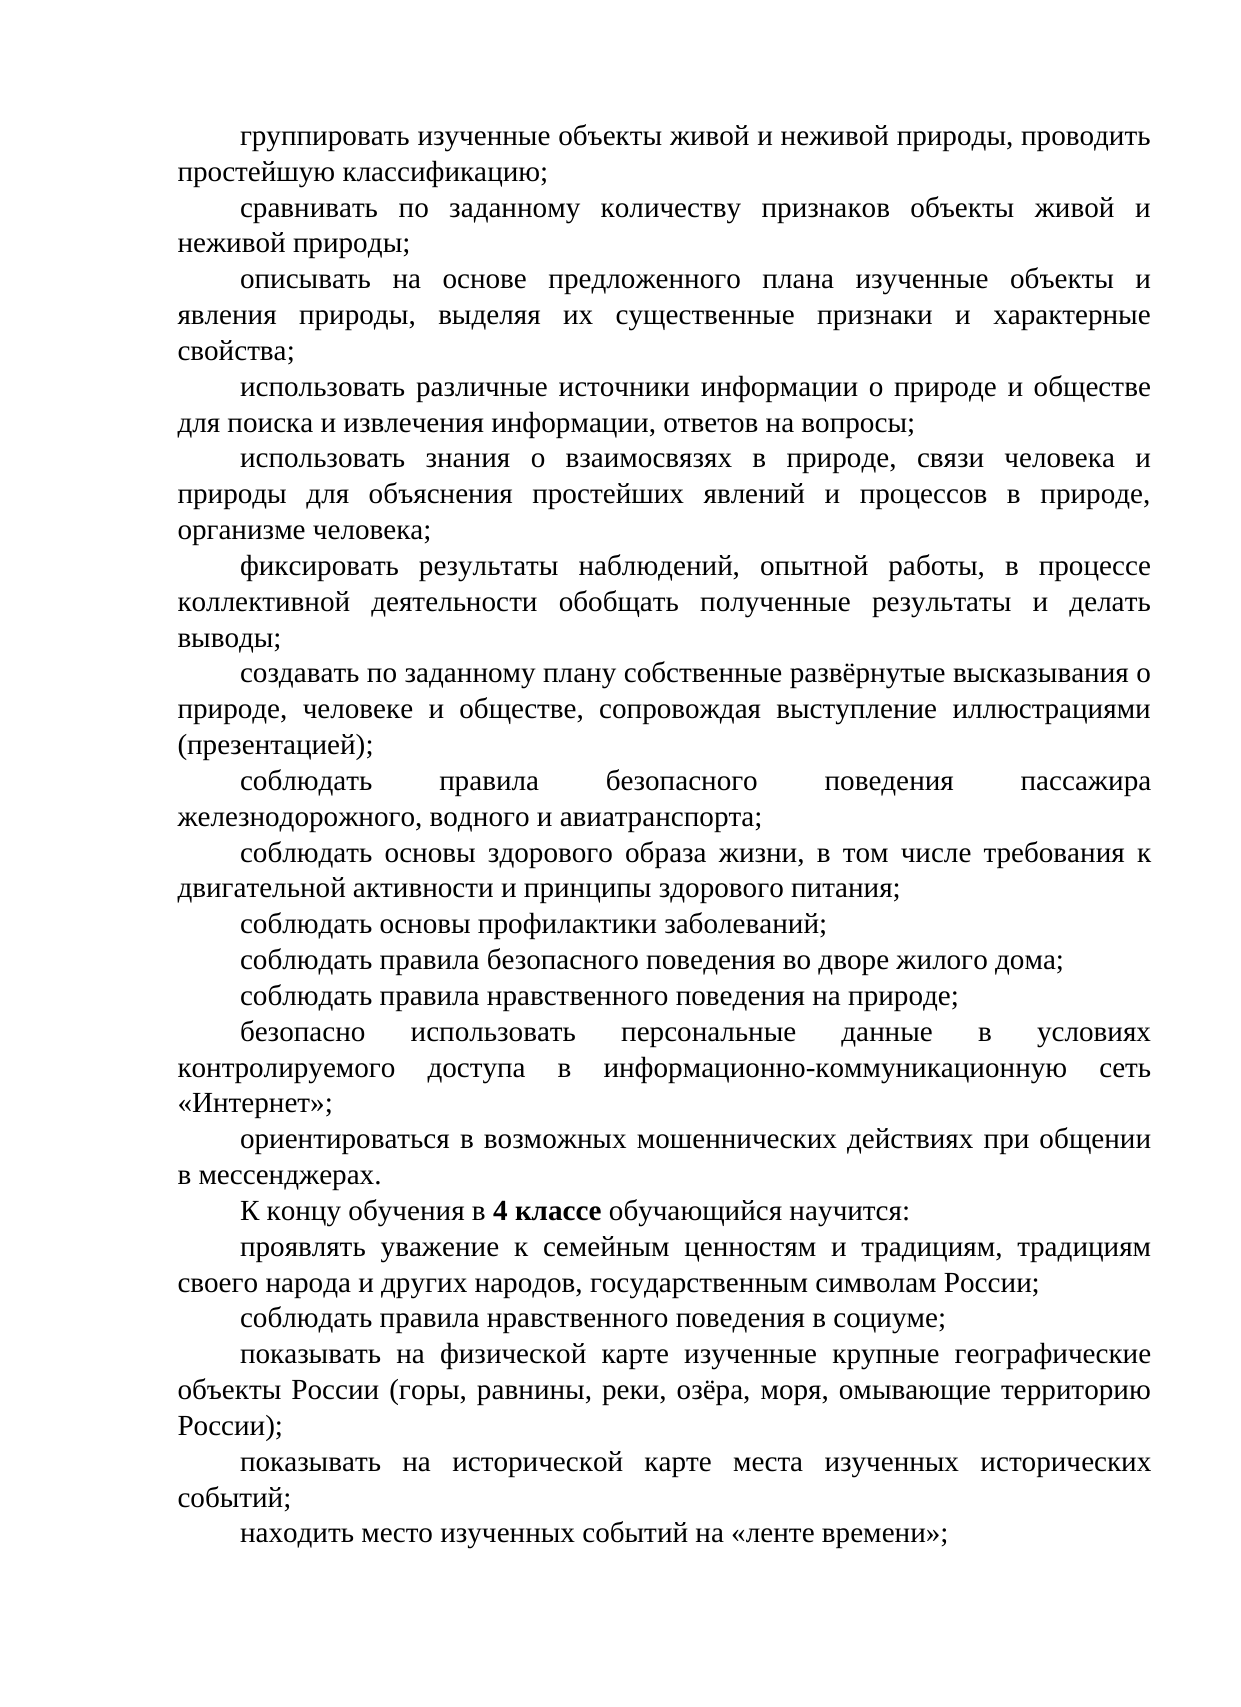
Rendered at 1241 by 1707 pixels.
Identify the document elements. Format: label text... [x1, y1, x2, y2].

text проявлять уважение к семейным ценностям и традициям, традициям своего народа и других народов, государственным символам России; [177, 1229, 1152, 1298]
text безопасно использовать персональные данные в условиях контролируемого доступа в информационно-коммуникационную сеть «Интернет»; [177, 1014, 1152, 1119]
text использовать различные источники информации о природе и обществе для поиска и извлечения информации, ответов на вопросы; [177, 369, 1152, 438]
text соблюдать основы здорового образа жизни, в том числе требования к двигательной активности и принципы здорового питания; [177, 835, 1152, 904]
text показывать на исторической карте места изученных исторических событий; [177, 1444, 1152, 1513]
text соблюдать правила нравственного поведения на природе; [177, 978, 1152, 1012]
text фиксировать результаты наблюдений, опытной работы, в процессе коллективной деятельности обобщать полученные результаты и делать выводы; [177, 548, 1152, 653]
text показывать на физической карте изученные крупные географические объекты России (горы, равнины, реки, озёра, моря, омывающие территорию России); [177, 1336, 1152, 1442]
text сравнивать по заданному количеству признаков объекты живой и неживой природы; [177, 190, 1152, 259]
text находить место изученных событий на «ленте времени»; [177, 1516, 1152, 1549]
text соблюдать правила нравственного поведения в социуме; [177, 1301, 1152, 1334]
text создавать по заданному плану собственные развёрнутые высказывания о природе, человеке и обществе, сопровождая выступление иллюстрациями (презентацией); [177, 656, 1152, 761]
text использовать знания о взаимосвязях в природе, связи человека и природы для объяснения простейших явлений и процессов в природе, организме человека; [177, 441, 1152, 546]
text соблюдать правила безопасного поведения во дворе жилого дома; [177, 942, 1152, 976]
text соблюдать правила безопасного поведения пассажира железнодорожного, водного и авиатранспорта; [177, 763, 1152, 832]
text соблюдать основы профилактики заболеваний; [177, 906, 1152, 940]
text группировать изученные объекты живой и неживой природы, проводить простейшую классификацию; [177, 118, 1152, 187]
text описывать на основе предложенного плана изученные объекты и явления природы, выделяя их существенные признаки и характерные свойства; [177, 261, 1152, 367]
text ориентироваться в возможных мошеннических действиях при общении в мессенджерах. [177, 1121, 1152, 1191]
text К концу обучения в 4 классе обучающийся научится: [177, 1193, 1152, 1227]
